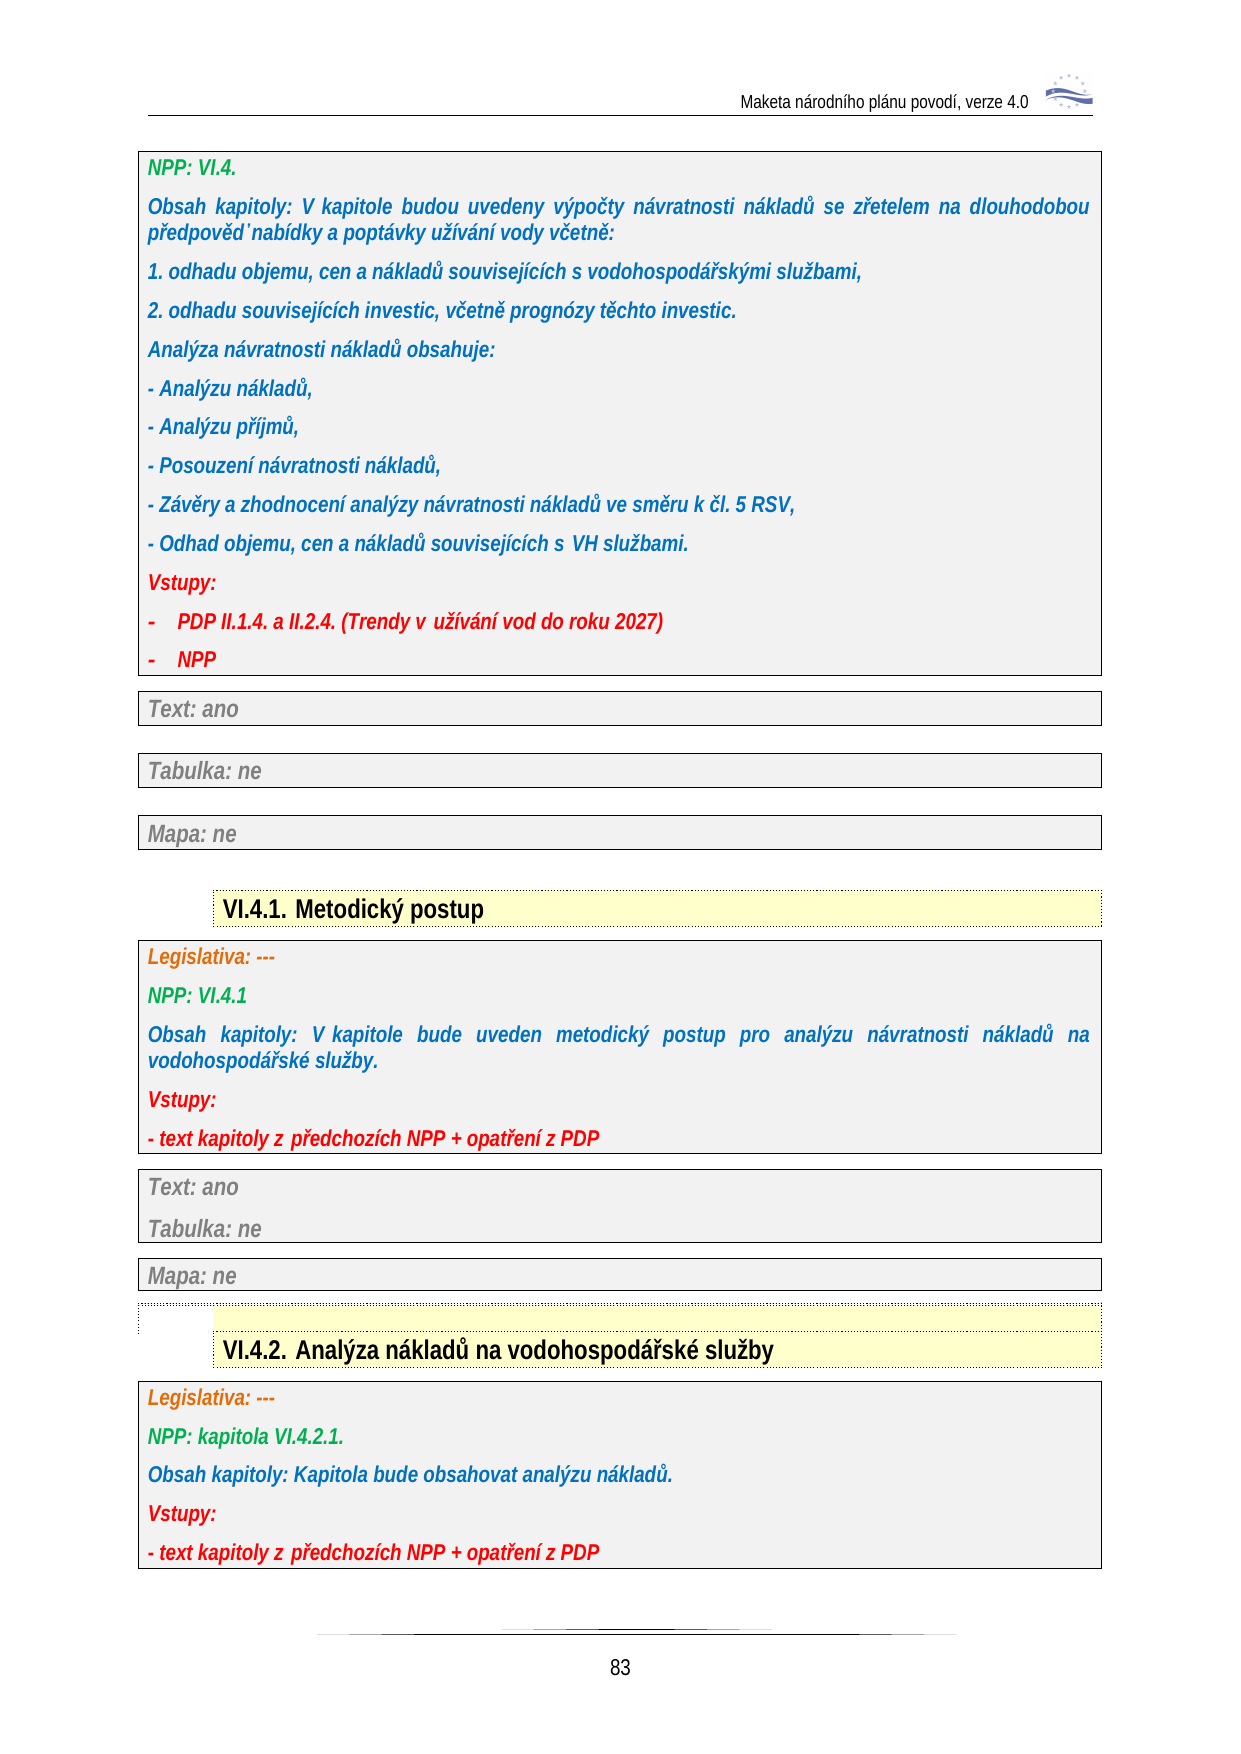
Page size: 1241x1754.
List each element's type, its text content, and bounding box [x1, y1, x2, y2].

text NPP: VI.4. [139, 152, 1101, 180]
text Vstupy: [139, 1083, 1101, 1112]
text Metodický postup [213, 890, 1102, 927]
text 2. odhadu souvisejících investic, včetně prognózy těchto investic. [139, 294, 1101, 323]
text Vstupy: [139, 1497, 1101, 1527]
text Legislativa: --- [139, 941, 1101, 969]
list PDP II.1.4. a II.2.4. (Trendy v užívání vod do roku 2027) [139, 604, 1101, 634]
text Obsah kapitoly: V kapitole budou uvedeny výpočty návratnosti nákladů se zřetelem na dlouhodobou předpověď nabídky a poptávky užívání vody včetně: [139, 189, 1101, 245]
text Tabulka: ne [139, 1210, 1101, 1242]
text Tabulka: ne [139, 754, 1101, 787]
text - Posouzení návratnosti nákladů, [139, 449, 1101, 478]
text NPP: VI.4.1 [139, 979, 1101, 1008]
text Mapa: ne [139, 816, 1101, 849]
text 1. odhadu objemu, cen a nákladů souvisejících s vodohospodářskými službami, [139, 255, 1101, 284]
picture [1045, 73, 1093, 109]
text Obsah kapitoly: V kapitole bude uveden metodický postup pro analýzu návratnosti nákladů na vodohospodářské služby. [139, 1018, 1101, 1073]
text Legislativa: --- [139, 1382, 1101, 1410]
text Analýza nákladů na vodohospodářské služby [213, 1331, 1102, 1368]
text - text kapitoly z předchozích NPP + opatření z PDP [139, 1536, 1101, 1568]
text - Závěry a zhodnocení analýzy návratnosti nákladů ve směru k čl. 5 RSV, [139, 488, 1101, 517]
text - Odhad objemu, cen a nákladů souvisejících s VH službami. [139, 527, 1101, 556]
text Text: ano [139, 1170, 1101, 1201]
list NPP [139, 643, 1101, 675]
text - text kapitoly z předchozích NPP + opatření z PDP [139, 1122, 1101, 1153]
text NPP: kapitola VI.4.2.1. [139, 1419, 1101, 1449]
text Mapa: ne [139, 1259, 1101, 1290]
text - Analýzu nákladů, [139, 371, 1101, 401]
text Vstupy: [139, 566, 1101, 595]
text Obsah kapitoly: Kapitola bude obsahovat analýzu nákladů. [139, 1458, 1101, 1488]
text Text: ano [139, 692, 1101, 725]
text Analýza návratnosti nákladů obsahuje: [139, 332, 1101, 362]
text - Analýzu příjmů, [139, 410, 1101, 440]
